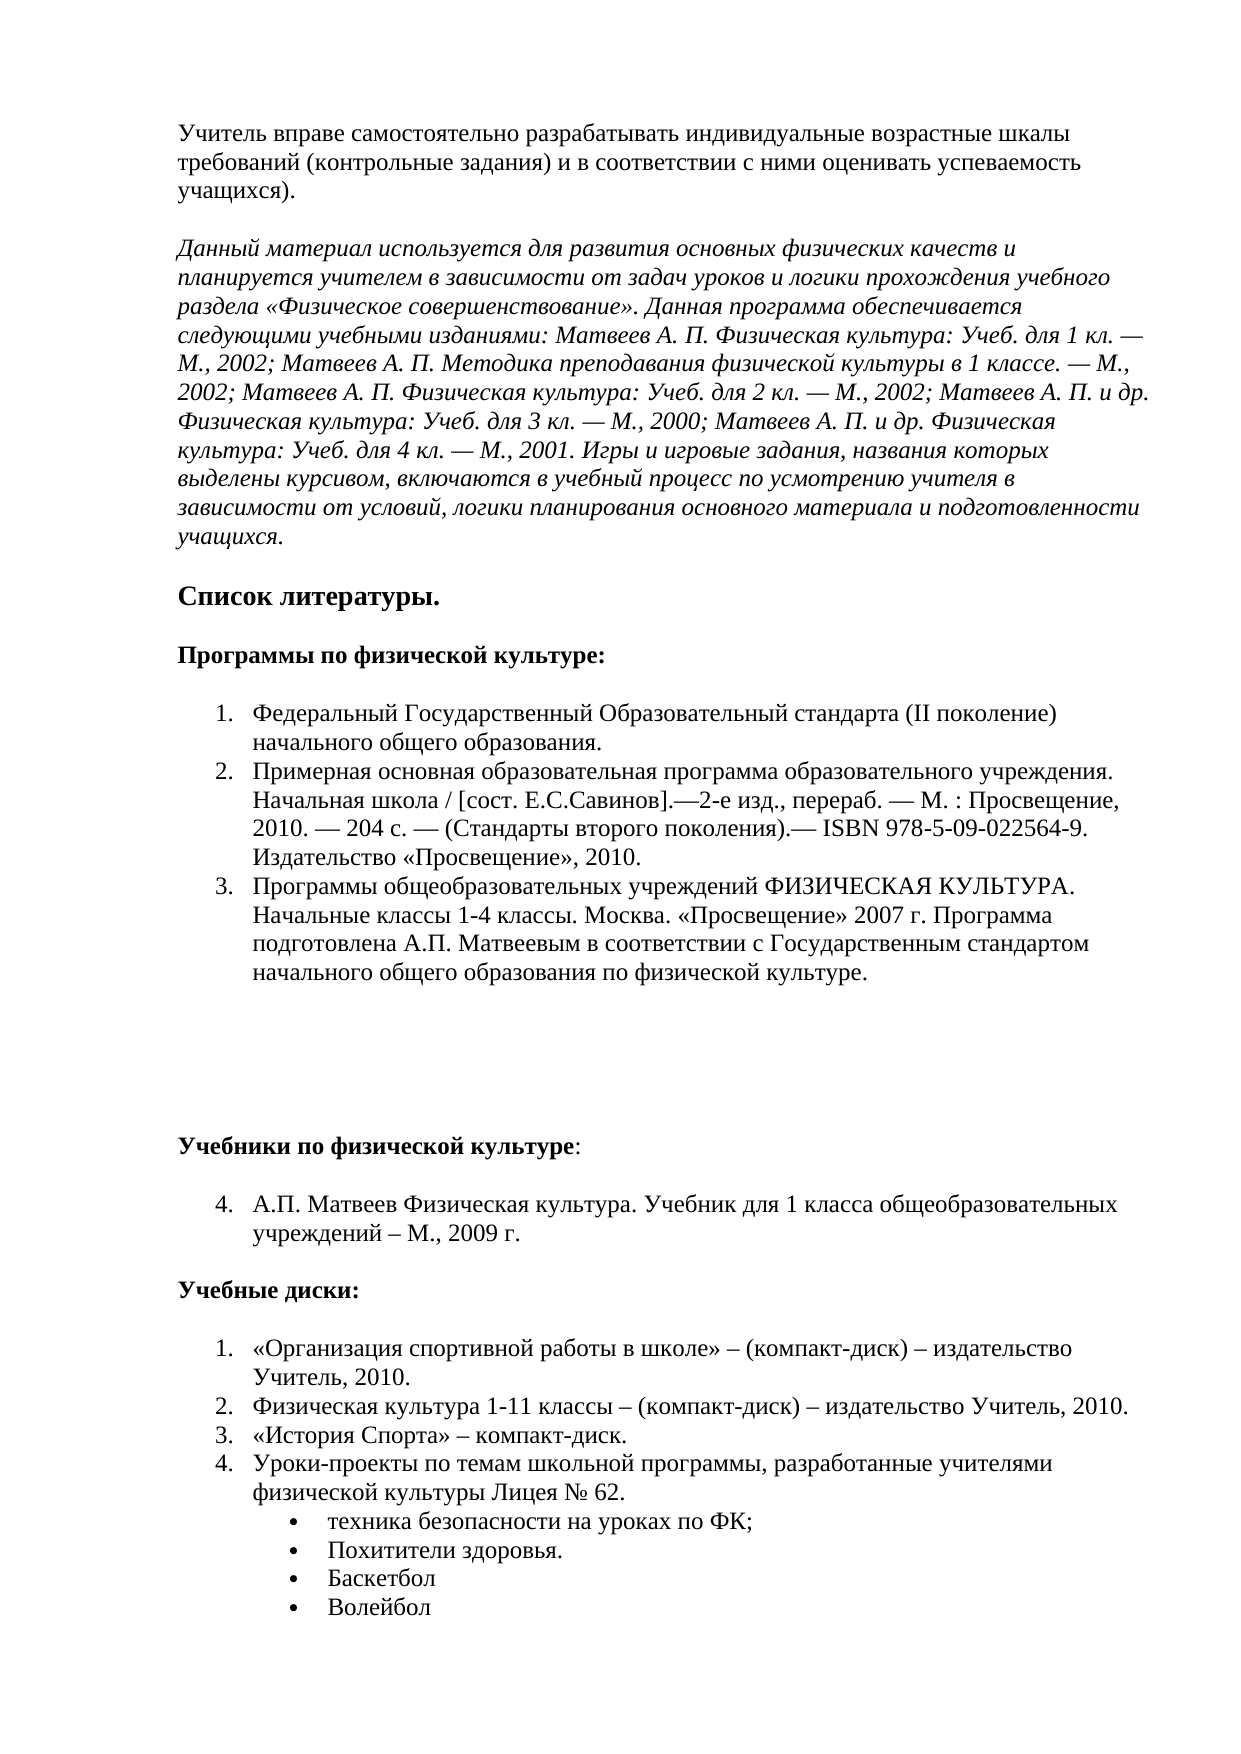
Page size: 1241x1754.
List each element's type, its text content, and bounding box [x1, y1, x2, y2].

list Баскетбол [290, 1563, 1152, 1592]
list «История Спорта» – компакт-диск. [215, 1420, 1152, 1448]
text Список литературы. [177, 579, 1152, 611]
list Программы общеобразовательных учреждений ФИЗИЧЕСКАЯ КУЛЬТУРА. Начальные классы 1-4 классы. Москва. «Просвещение» 2007 г. Программа подготовлена А.П. Матвеевым в соответствии с Государственным стандартом начального общего образования по физической культуре. [215, 871, 1152, 986]
list Похитители здоровья. [290, 1535, 1152, 1563]
list Федеральный Государственный Образовательный стандарта (II поколение) начального общего образования. [215, 698, 1152, 756]
text Данный материал используется для развития основных физических качеств и планируется учителем в зависимости от задач уроков и логики прохождения учебного раздела «Физическое совершенствование». Данная программа обеспечивается следующими учебными изданиями: Матвеев А. П. Физическая культура: Учеб. для 1 кл. — М., 2002; Матвеев А. П. Методика преподавания физической культуры в 1 классе. — М., 2002; Матвеев А. П. Физическая культура: Учеб. для 2 кл. — М., 2002; Матвеев А. П. и др. Физическая культура: Учеб. для 3 кл. — М., 2000; Матвеев А. П. и др. Физическая культура: Учеб. для 4 кл. — М., 2001. Игры и игровые задания, названия которых выделены курсивом, включаются в учебный процесс по усмотрению учителя в зависимости от условий, логики планирования основного материала и подготовленности учащихся. [177, 233, 1152, 550]
list Уроки-проекты по темам школьной программы, разработанные учителями физической культуры Лицея № 62. [215, 1448, 1152, 1506]
list Физическая культура 1-11 классы – (компакт-диск) – издательство Учитель, 2010. [215, 1391, 1152, 1420]
text Учебники по физической культуре: [177, 1131, 1152, 1160]
list Примерная основная образовательная программа образовательного учреждения. Начальная школа / [сост. Е.С.Савинов].—2-е изд., перераб. — М. : Просвещение, 2010. — 204 с. — (Стандарты второго поколения).— ISBN 978-5-09-022564-9. Издательство «Просвещение», 2010. [215, 756, 1152, 871]
list А.П. Матвеев Физическая культура. Учебник для 1 класса общеобразовательных учреждений – М., 2009 г. [215, 1189, 1152, 1246]
text Учебные диски: [177, 1276, 1152, 1304]
text Учитель вправе самостоятельно разрабатывать индивидуальные возрастные шкалы требований (контрольные задания) и в соответствии с ними оценивать успеваемость учащихся). [177, 118, 1152, 204]
list «Организация спортивной работы в школе» – (компакт-диск) – издательство Учитель, 2010. [215, 1333, 1152, 1391]
text Программы по физической культуре: [177, 641, 1152, 669]
list техника безопасности на уроках по ФК; [290, 1506, 1152, 1535]
list Волейбол [290, 1592, 1152, 1621]
